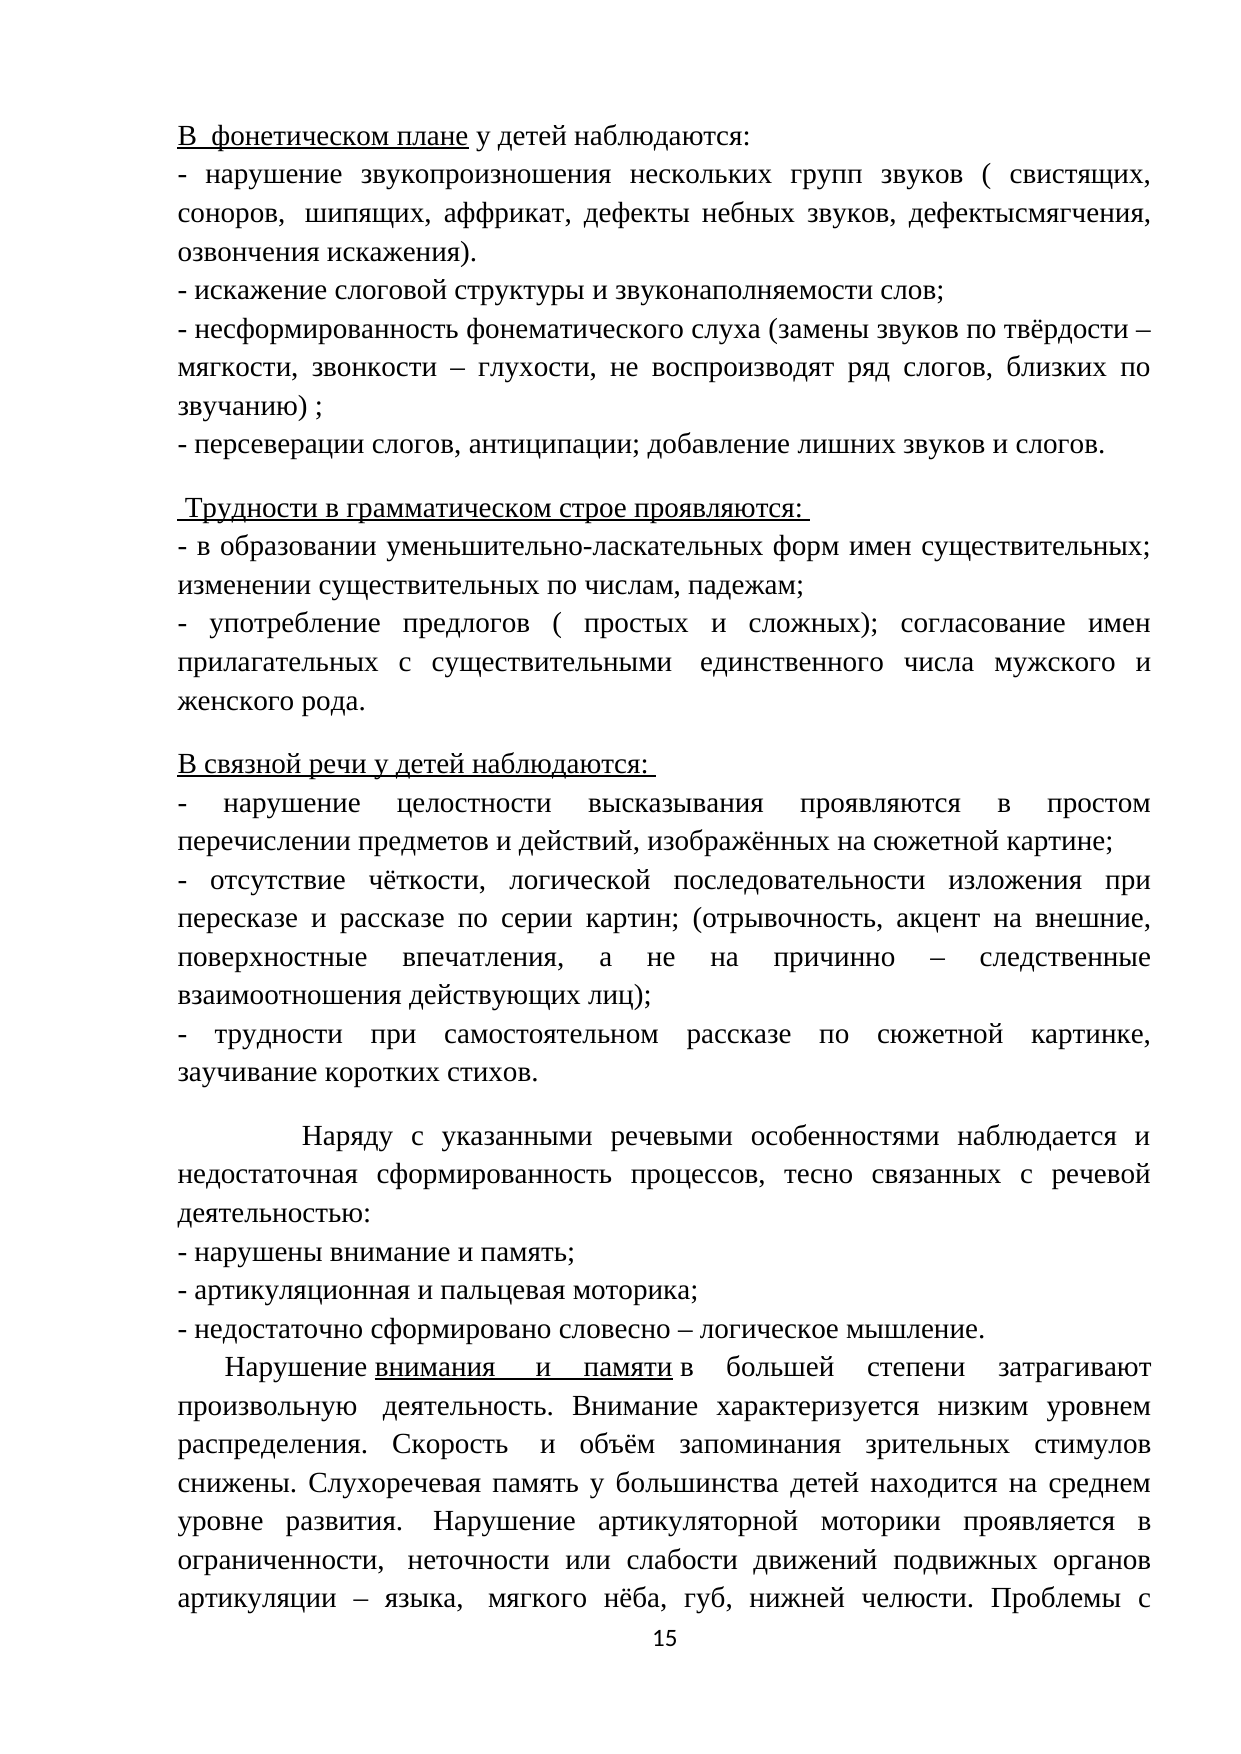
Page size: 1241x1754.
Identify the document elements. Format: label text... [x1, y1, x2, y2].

text В связной речи у детей наблюдаются: [177, 746, 1152, 780]
text В фонетическом плане у детей наблюдаются: [177, 118, 1152, 152]
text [177, 1349, 1152, 1614]
text - употребление предлогов ( простых и сложных); согласование имен прилагательных с существительными единственного числа мужского и женского рода. [177, 606, 1152, 716]
text - нарушение звукопроизношения нескольких групп звуков ( свистящих, соноров, шипящих, аффрикат, дефекты небных звуков, дефектысмягчения, озвончения искажения). [177, 157, 1152, 267]
text - нарушены внимание и память; [177, 1234, 1152, 1267]
text - трудности при самостоятельном рассказе по сюжетной картинке, заучивание коротких стихов. [177, 1016, 1152, 1088]
text - нарушение целостности высказывания проявляются в простом перечислении предметов и действий, изображённых на сюжетной картине; [177, 785, 1152, 857]
text Трудности в грамматическом строе проявляются: [177, 490, 1152, 523]
text - искажение слоговой структуры и звуконаполняемости слов; [177, 272, 1152, 306]
text - артикуляционная и пальцевая моторика; [177, 1272, 1152, 1306]
text - в образовании уменьшительно-ласкательных форм имен существительных; изменении существительных по числам, падежам; [177, 528, 1152, 601]
text - несформированность фонематического слуха (замены звуков по твёрдости – мягкости, звонкости – глухости, не воспроизводят ряд слогов, близких по звучанию) ; [177, 311, 1152, 421]
text Наряду с указанными речевыми особенностями наблюдается и недостаточная сформированность процессов, тесно связанных с речевой деятельностью: [177, 1118, 1152, 1229]
text - недостаточно сформировано словесно – логическое мышление. [177, 1311, 1152, 1344]
text - персеверации слогов, антиципации; добавление лишних звуков и слогов. [177, 426, 1152, 460]
text - отсутствие чёткости, логической последовательности изложения при пересказе и рассказе по серии картин; (отрывочность, акцент на внешние, поверхностные впечатления, а не на причинно – следственные взаимоотношения действующих лиц); [177, 862, 1152, 1011]
